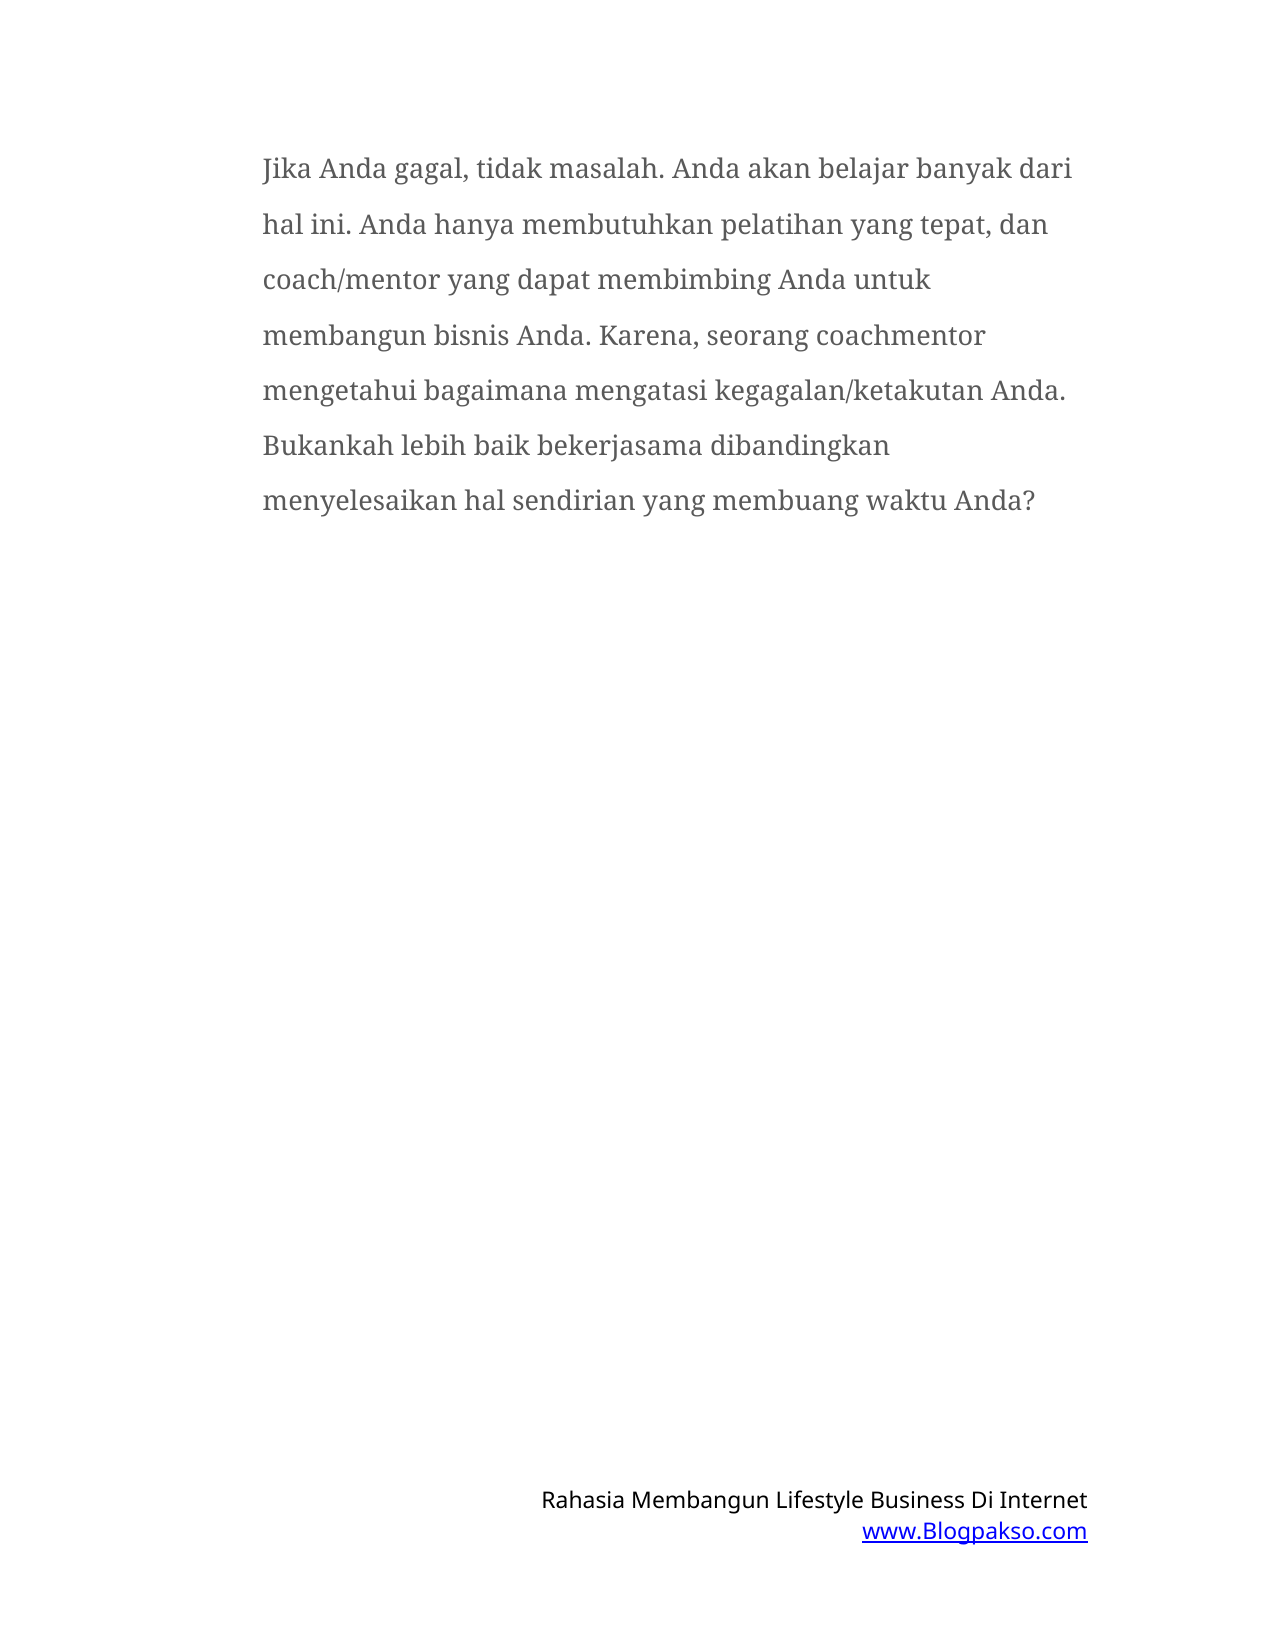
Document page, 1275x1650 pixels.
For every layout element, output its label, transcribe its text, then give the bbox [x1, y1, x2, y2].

text Jika Anda gagal, tidak masalah. Anda akan belajar banyak dari hal ini. Anda hanya membutuhkan pelatihan yang tepat, dan coach/mentor yang dapat membimbing Anda untuk membangun bisnis Anda. Karena, seorang coachmentor mengetahui bagaimana mengatasi kegagalan/ketakutan Anda. Bukankah lebih baik bekerjasama dibandingkan menyelesaikan hal sendirian yang membuang waktu Anda? [262, 150, 1087, 519]
